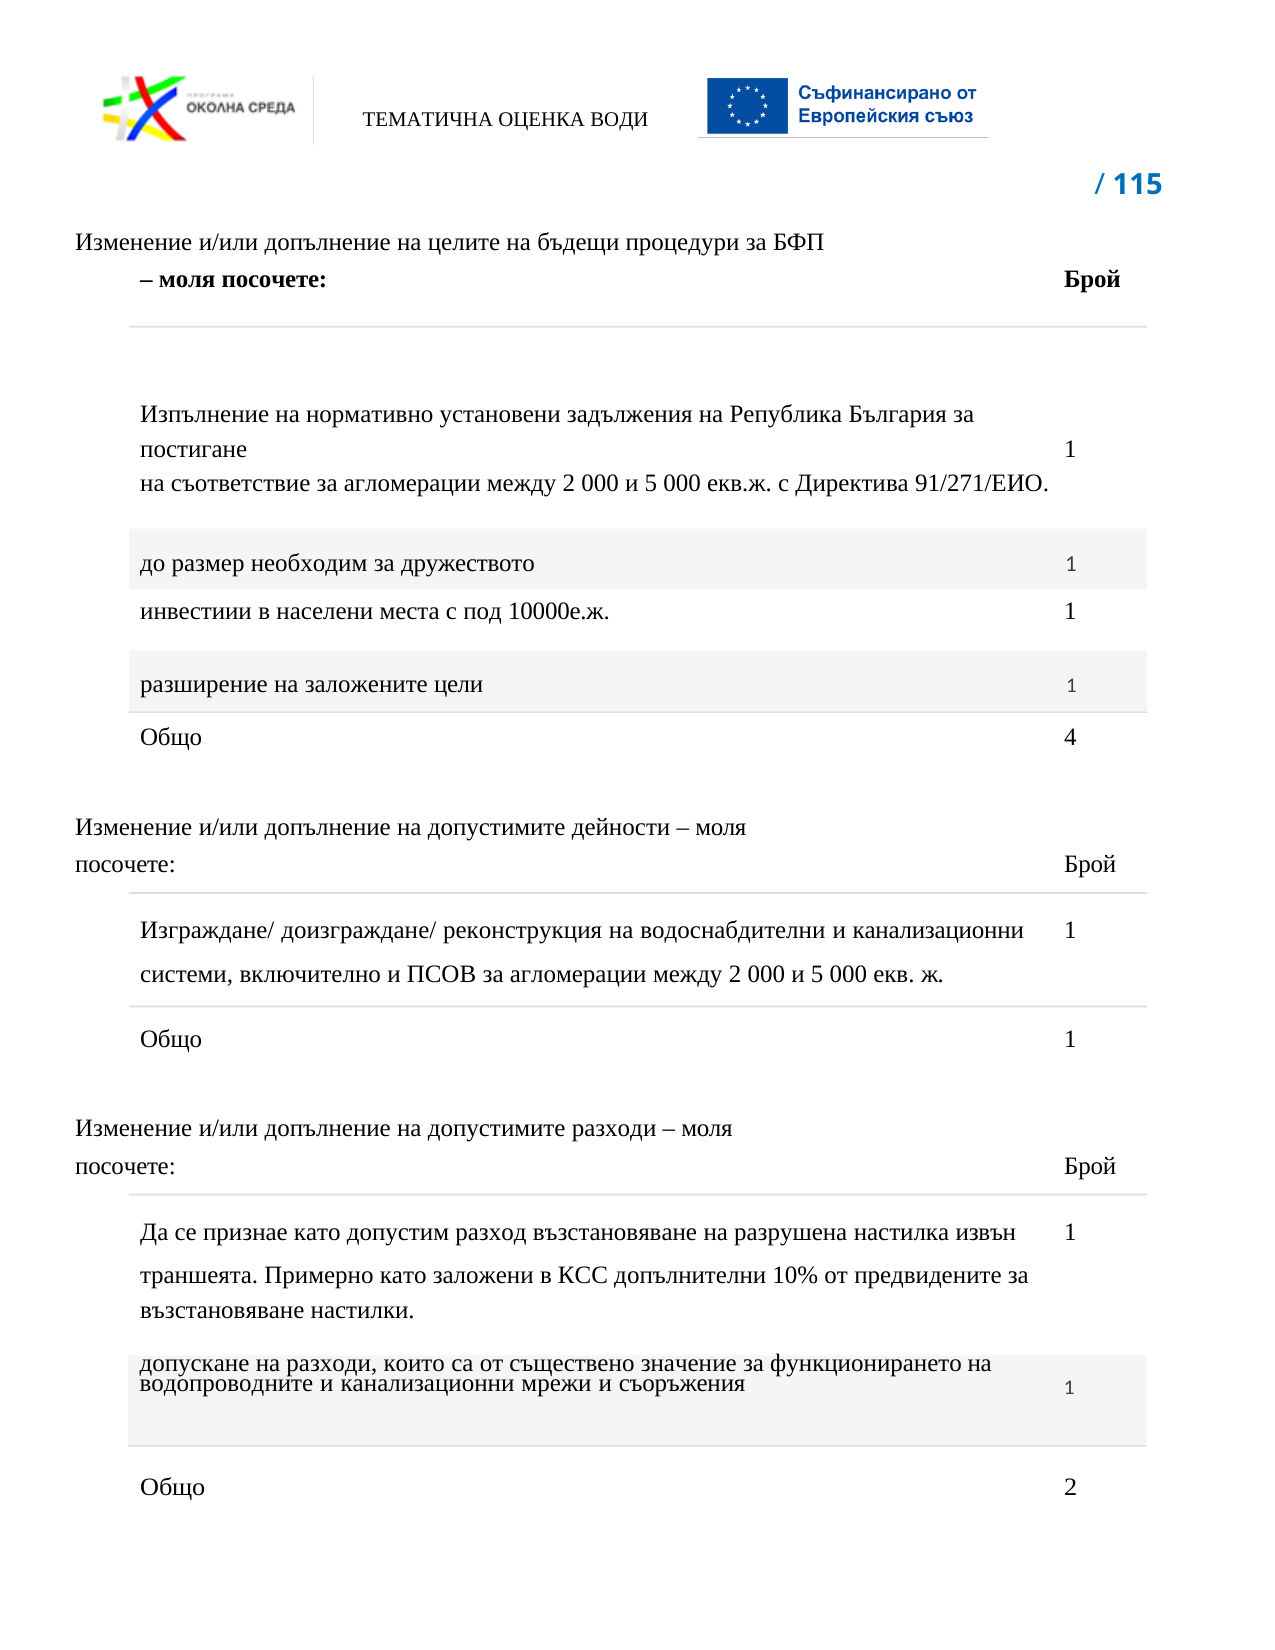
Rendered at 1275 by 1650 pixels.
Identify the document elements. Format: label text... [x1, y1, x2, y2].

text системи, включително и ПСОВ за агломерации между 2 000 и 5 000 екв. ж. [140, 959, 1162, 987]
subtitle Изменение и/или допълнение на целите на бъдещи процедури за БФП [75, 227, 1162, 255]
text траншеята. Примерно като заложени в КСС допълнителни 10% от предвидените за възстановяване настилки. [140, 1260, 1108, 1324]
text Общо 1 [140, 1024, 1162, 1052]
picture [697, 75, 989, 138]
text Да се признае като допустим разход възстановяване на разрушена настилка извън 1 [140, 1217, 1162, 1245]
subtitle Изменение и/или допълнение на допустимите разходи – моля [75, 1113, 1162, 1142]
text Изграждане/ доизграждане/ реконструкция на водоснабдителни и канализационни 1 [140, 915, 1162, 944]
picture [86, 75, 315, 145]
subtitle Изменение и/или допълнение на допустимите дейности – моля [75, 812, 1162, 841]
text – моля посочете: Брой [140, 264, 1162, 293]
text Общо 2 [140, 1344, 1162, 1501]
text Изпълнение на нормативно установени задължения на Република България за постигане 1 на съответствие за агломерации между 2 000 и 5 000 екв.ж. с Директива 91/271/ЕИО. [140, 399, 1077, 497]
text Общо 4 [140, 722, 1162, 751]
subtitle посочете: Брой [75, 849, 1162, 878]
subtitle посочете: Брой [75, 1151, 1162, 1180]
text инвестиии в населени места с под 10000е.ж. 1 [140, 596, 1162, 625]
